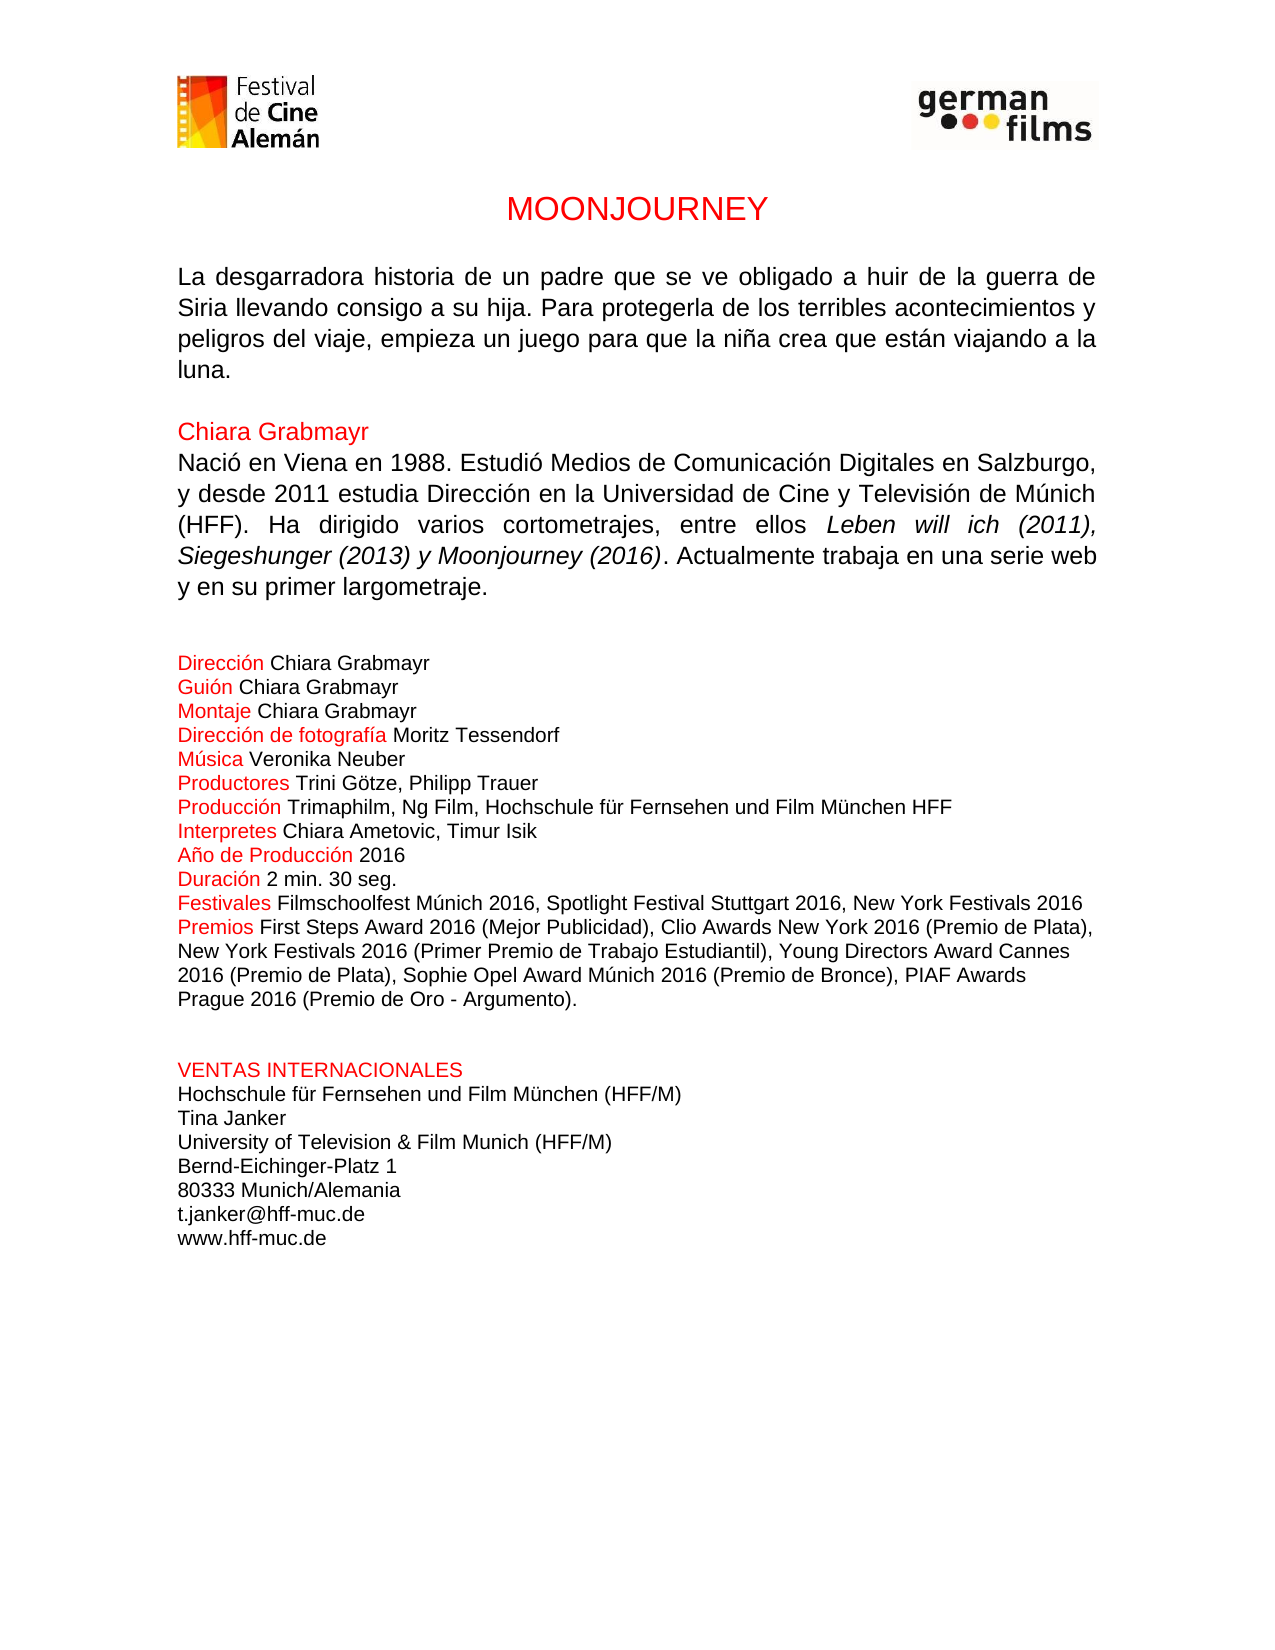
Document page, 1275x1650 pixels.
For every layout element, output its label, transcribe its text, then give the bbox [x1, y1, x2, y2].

text Hochschule für Fernsehen und Film München (HFF/M) Tina Janker University of Television & Film Munich (HFF/M) Bernd-Eichinger-Platz 1 80333 Munich/Alemania t.janker@hff-muc.de www.hff-muc.de [177, 1082, 1098, 1250]
text Premios First Steps Award 2016 (Mejor Publicidad), Clio Awards New York 2016 (Premio de Plata), New York Festivals 2016 (Primer Premio de Trabajo Estudiantil), Young Directors Award Cannes 2016 (Premio de Plata), Sophie Opel Award Múnich 2016 (Premio de Bronce), PIAF Awards Prague 2016 (Premio de Oro - Argumento). [177, 914, 1098, 1010]
text Montaje Chiara Grabmayr [177, 699, 1098, 723]
text Dirección Chiara Grabmayr [177, 651, 1098, 675]
text Producción Trimaphilm, Ng Film, Hochschule für Fernsehen und Film München HFF [177, 795, 1098, 819]
text Productores Trini Götze, Philipp Trauer [177, 771, 1098, 795]
text Nació en Viena en 1988. Estudió Medios de Comunicación Digitales en Salzburgo, y desde 2011 estudia Dirección en la Universidad de Cine y Televisión de Múnich (HFF). Ha dirigido varios cortometrajes, entre ellos Leben will ich (2011), Siegeshunger (2013) y Moonjourney (2016). Actualmente trabaja en una serie web y en su primer largometraje. [177, 448, 1098, 601]
picture [177, 75, 319, 148]
text Interpretes Chiara Ametovic, Timur Isik [177, 819, 1098, 843]
picture [911, 81, 1099, 150]
text Música Veronika Neuber [177, 747, 1098, 771]
text Festivales Filmschoolfest Múnich 2016, Spotlight Festival Stuttgart 2016, New York Festivals 2016 [177, 891, 1098, 914]
text MOONJOURNEY [177, 189, 1098, 228]
text Dirección de fotografía Moritz Tessendorf [177, 723, 1098, 747]
text Chiara Grabmayr [177, 417, 1098, 446]
text La desgarradora historia de un padre que se ve obligado a huir de la guerra de Siria llevando consigo a su hija. Para protegerla de los terribles acontecimientos y peligros del viaje, empieza un juego para que la niña crea que están viajando a la luna. [177, 262, 1098, 383]
text Guión Chiara Grabmayr [177, 675, 1098, 699]
text Duración 2 min. 30 seg. [177, 867, 1098, 891]
text VENTAS INTERNACIONALES [177, 1058, 1098, 1082]
text Año de Producción 2016 [177, 843, 1098, 867]
